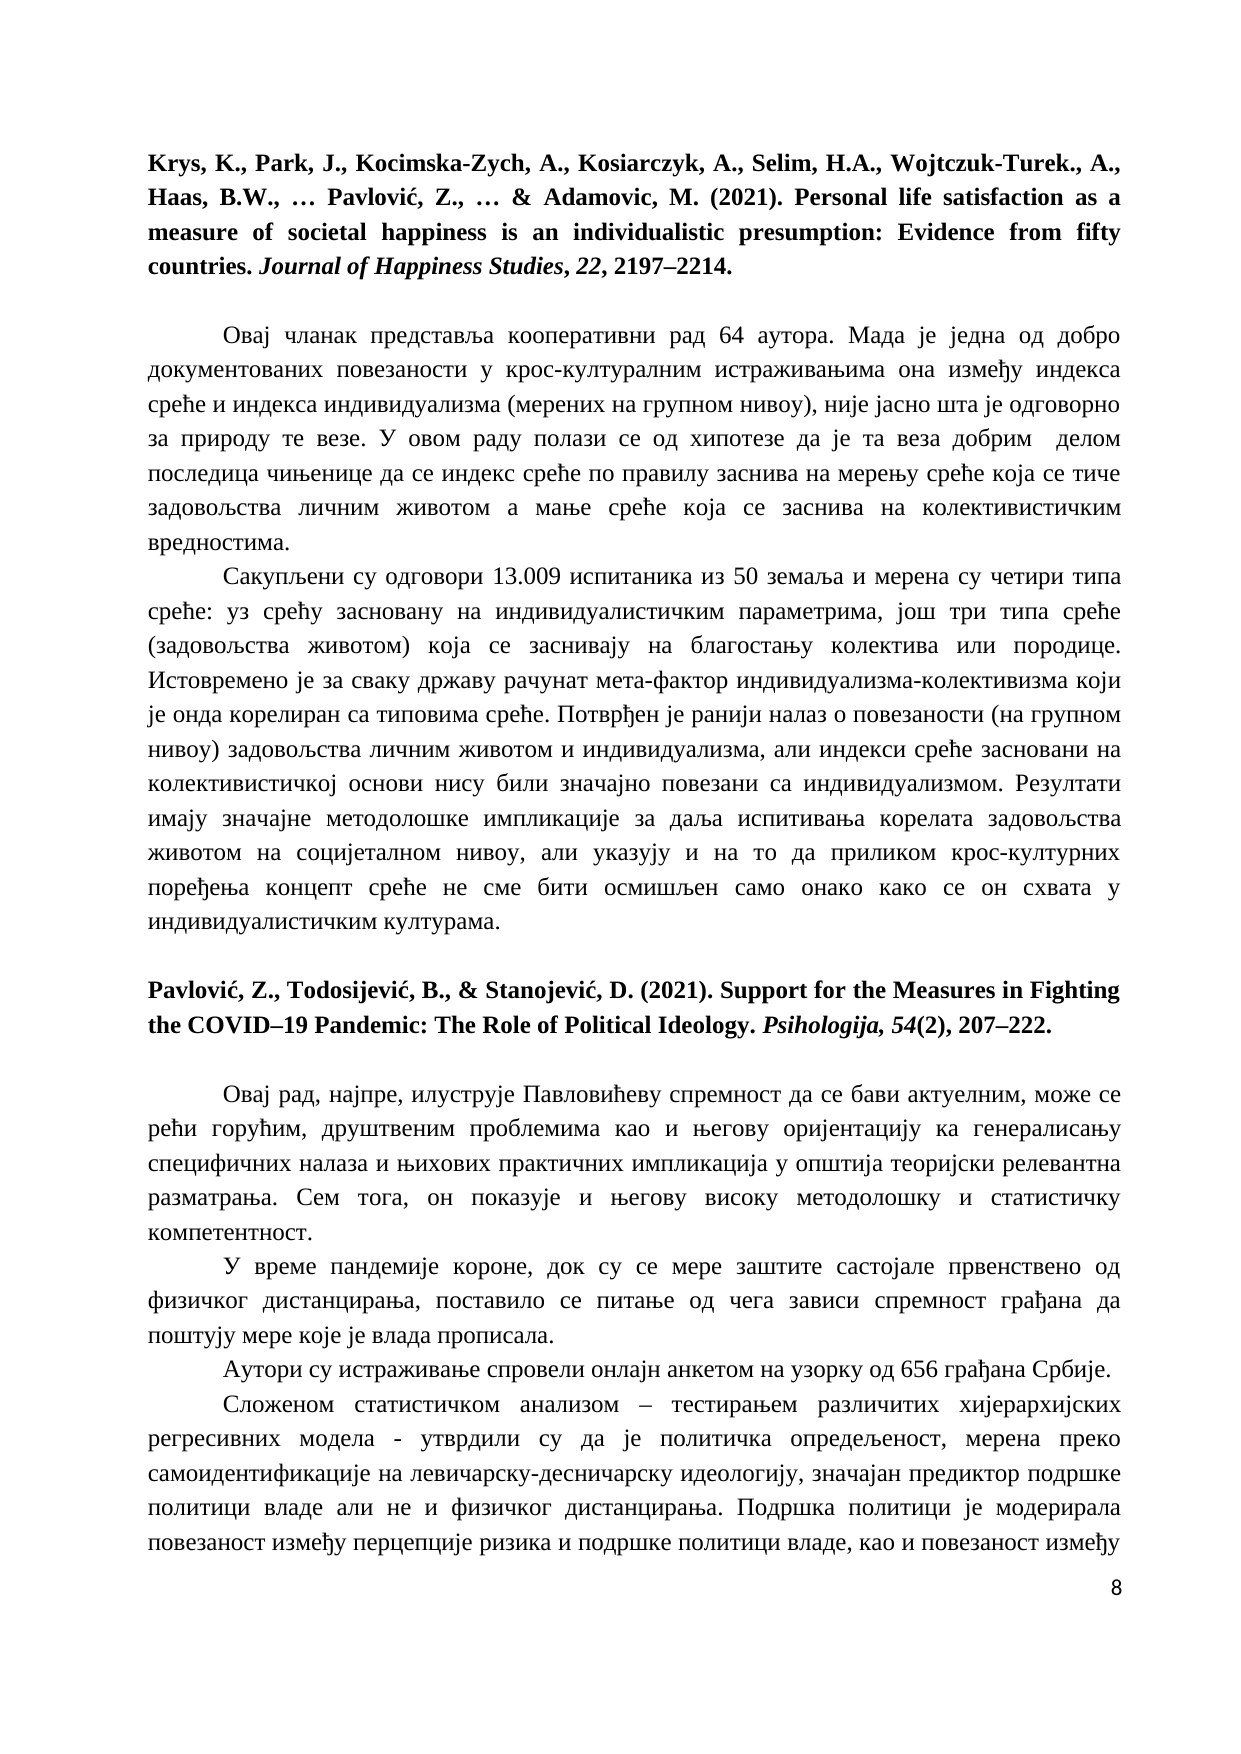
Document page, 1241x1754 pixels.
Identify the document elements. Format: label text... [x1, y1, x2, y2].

text Овај рад, најпре, илуструје Павловићеву спремност да се бави актуелним, може се рећи горућим, друштвеним проблемима као и његову оријентацију ка генералисању специфичних налаза и њихових практичних импликација у општија теоријски релевантна разматрања. Сем тога, он показује и његову високу методолошку и статистичку компетентност. [148, 1079, 1122, 1245]
text Сакупљени су одговори 13.009 испитаника из 50 земаља и мерена су четири типа среће: уз срећу засновану на индивидуалистичким параметрима, још три типа среће (задовољства животом) која се заснивају на благостању колектива или породице. Истовремено је за сваку државу рачунат мета-фактор индивидуализма-колективизма који је онда корелиран са типовима среће. Потврђен је ранији налаз о повезаности (на групном нивоу) задовољства личним животом и индивидуализма, али индекси среће засновани на колективистичкој основи нису били значајно повезани са индивидуализмом. Резултати имају значајне методолошке импликације за даља испитивања корелата задовољства животом на социјеталном нивоу, али указују и на то да приликом крос-културних поређења концепт среће не сме бити осмишљен само онако како се он схвата у индивидуалистичким културама. [148, 561, 1122, 935]
text Аутори су истраживање спровели онлајн анкетом на узорку од 656 грађана Србије. [148, 1354, 1122, 1383]
text Овај чланак представља кооперативни рад 64 аутора. Мада је једна од добро документованих повезаности у крос-културалним истраживањима она између индекса среће и индекса индивидуализма (мерених на групном нивоу), није јасно шта је одговорно за природу те везе. У овом раду полази се од хипотезе да је та веза добрим делом последица чињенице да се индекс среће по правилу заснива на мерењу среће која се тиче задовољства личним животом а мање среће која се заснива на колективистичким вредностима. [148, 320, 1122, 556]
text Krys, K., Park, J., Kocimska-Zych, A., Kosiarczyk, A., Selim, H.A., Wojtczuk-Turek., A., Haas, B.W., … Pavlović, Z., … & Adamovic, M. (2021). Personal life satisfaction as a measure of societal happiness is an individualistic presumption: Evidence from fifty countries. Journal of Happiness Studies, 22, 2197–2214. [148, 148, 1122, 280]
text У време пандемије короне, док су се мере заштите састојале првенствено од физичког дистанцирања, поставило се питање од чега зависи спремност грађана да поштују мере које је влада прописала. [148, 1251, 1122, 1349]
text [148, 1389, 1122, 1556]
text Pavlović, Z., Todosijević, B., & Stanojević, D. (2021). Support for the Measures in Fighting the COVID–19 Pandemic: The Role of Political Ideology. Psihologija, 54(2), 207–222. [148, 975, 1122, 1038]
